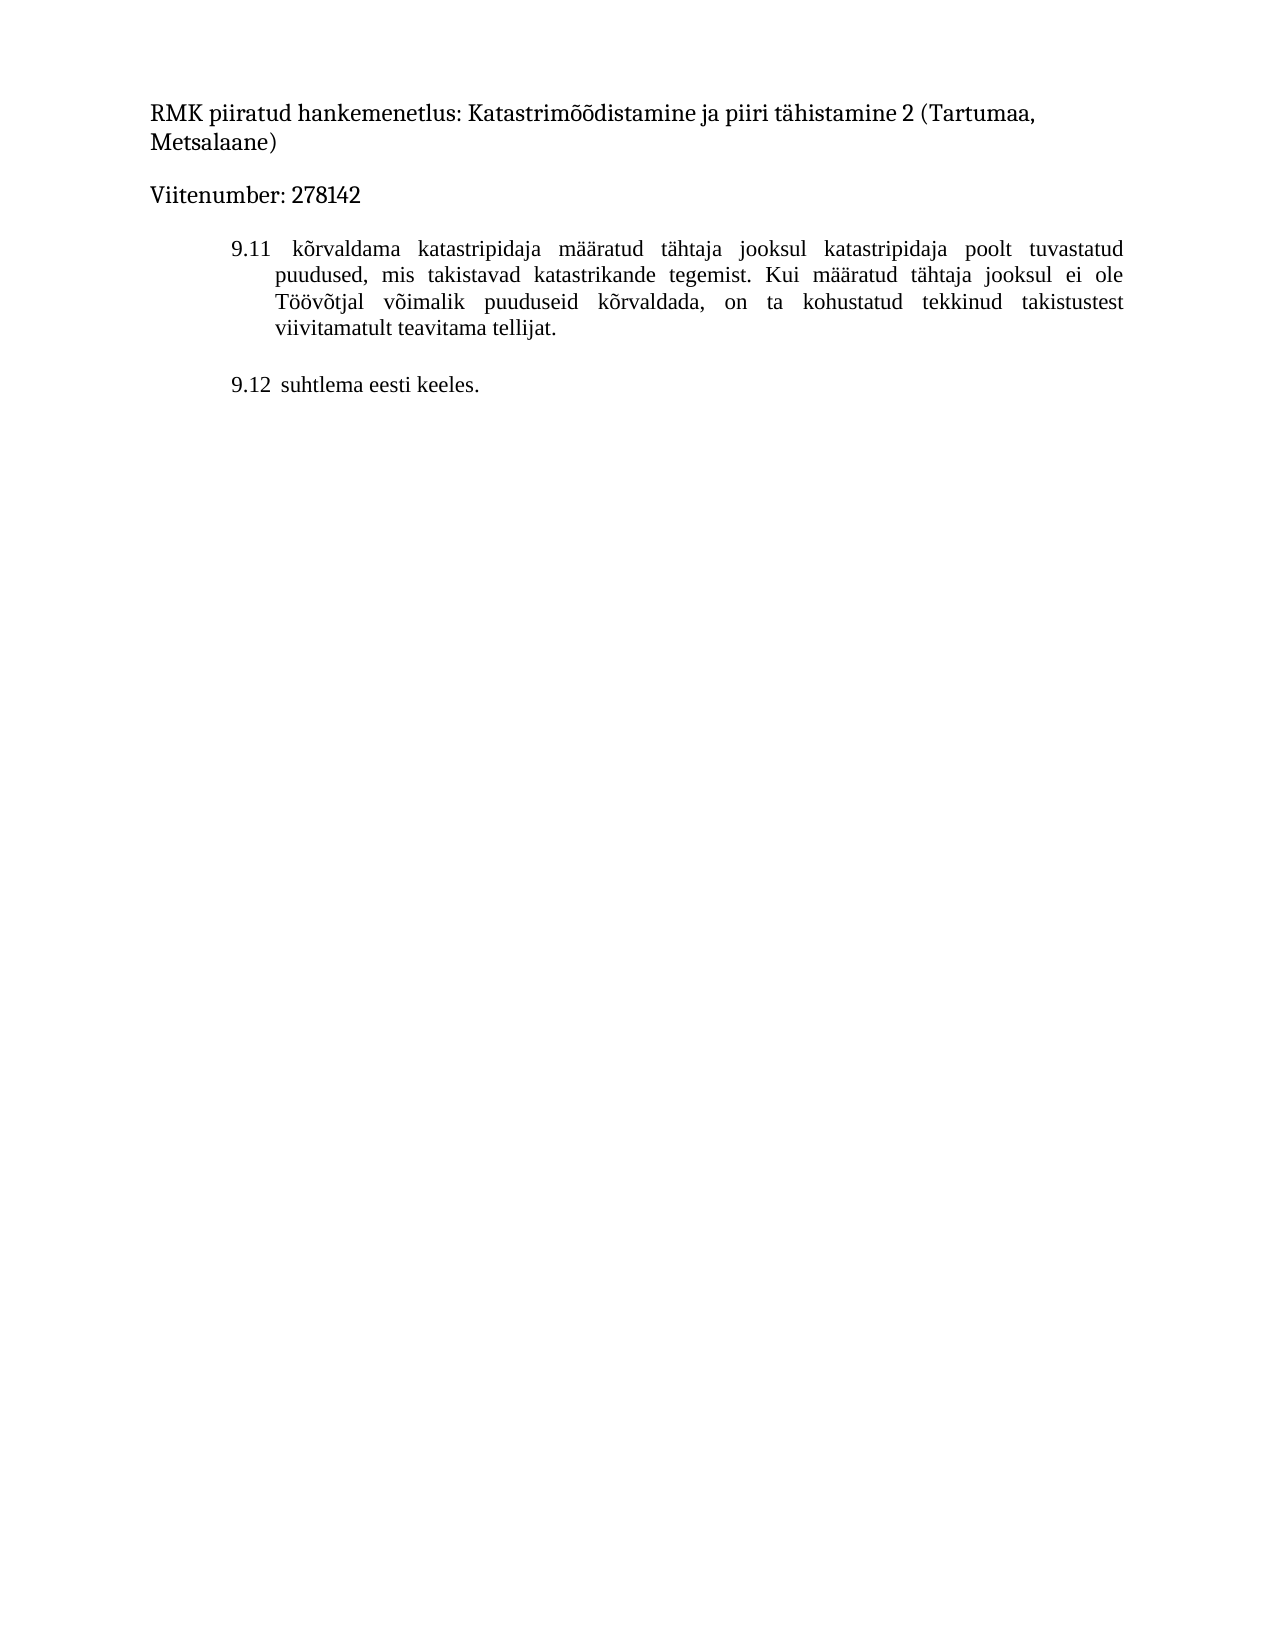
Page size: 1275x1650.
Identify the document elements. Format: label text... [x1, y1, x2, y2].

list kõrvaldama katastripidaja määratud tähtaja jooksul katastripidaja poolt tuvastatud puudused, mis takistavad katastrikande tegemist. Kui määratud tähtaja jooksul ei ole Töövõtjal võimalik puuduseid kõrvaldada, on ta kohustatud tekkinud takistustest viivitamatult teavitama tellijat. [231, 235, 1125, 340]
list suhtlema eesti keeles. [231, 371, 1125, 397]
